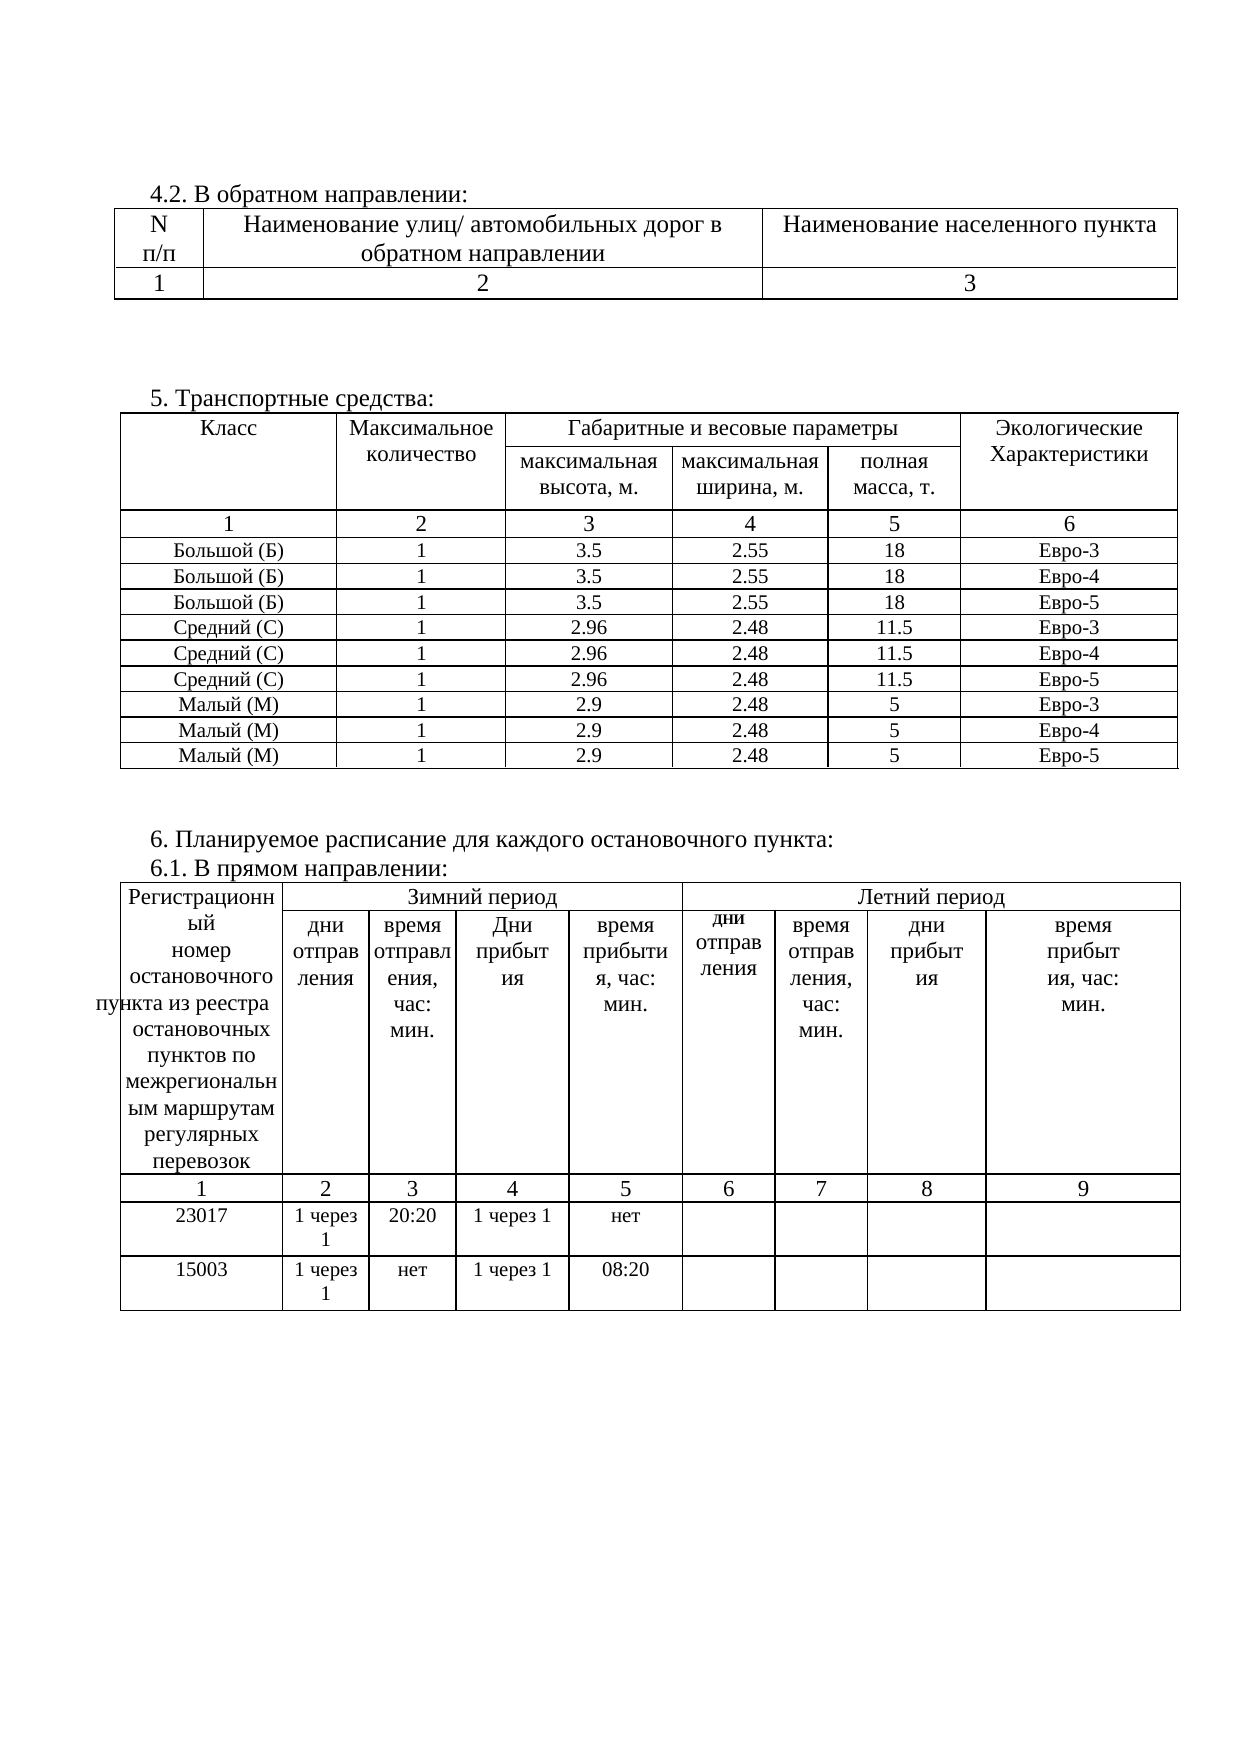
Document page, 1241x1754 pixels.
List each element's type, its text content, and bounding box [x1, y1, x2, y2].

table_cell 4 [673, 511, 827, 537]
table_cell 4 [457, 1175, 568, 1201]
table_cell 1 [115, 268, 203, 298]
table_header Наименование населенного пункта [763, 209, 1177, 267]
table_cell 23017 [121, 1203, 282, 1255]
table_cell 6 [961, 511, 1177, 537]
table_cell 2.96 [506, 615, 672, 639]
table_cell 3 [370, 1175, 455, 1201]
table_cell 1 [337, 743, 505, 767]
table_cell 1 [337, 564, 505, 588]
table_cell 2.9 [506, 743, 672, 767]
table_cell 11.5 [829, 615, 960, 639]
table_cell дни прибыт ия [868, 911, 985, 1173]
table_cell 3 [763, 267, 1177, 298]
table_cell 1 через 1 [283, 1203, 368, 1255]
table_cell [683, 1257, 774, 1310]
table_header Экологические Характеристики [961, 414, 1177, 509]
table_cell [987, 1203, 1180, 1255]
table_cell 2.96 [506, 667, 672, 691]
table_cell 5 [829, 718, 960, 742]
text 6. Планируемое расписание для каждого остановочного пункта: [150, 824, 1090, 853]
table_cell 2 [204, 268, 762, 298]
text 4.2. В обратном направлении: [150, 179, 1090, 207]
table_cell время отправ ления, час: мин. [776, 911, 867, 1173]
table_cell ДНИ отправ ления [683, 911, 774, 1173]
table_cell 18 [829, 564, 960, 588]
table_header N п/п [115, 209, 203, 267]
table_cell 1 [337, 538, 505, 562]
table_cell 3.5 [506, 538, 672, 562]
table_cell 5 [829, 743, 960, 767]
table_cell 2.48 [673, 743, 827, 767]
table_cell 3 [506, 511, 672, 537]
table_cell время отправл ения, час: мин. [370, 911, 455, 1173]
table_cell время прибыти я, час: мин. [570, 911, 682, 1173]
table_cell 18 [829, 538, 960, 562]
table_cell 11.5 [829, 667, 960, 691]
table_cell Средний (С) [121, 641, 336, 665]
table_cell 2.55 [673, 564, 827, 588]
table_cell Дни прибыт ия [457, 911, 568, 1173]
text 5. Транспортные средства: [150, 383, 1090, 412]
table_cell [868, 1203, 985, 1255]
table_cell 5 [829, 692, 960, 716]
table_cell Евро-4 [961, 641, 1177, 665]
table_cell 2.55 [673, 538, 827, 562]
table_cell нет [570, 1203, 682, 1255]
table_cell 2.48 [673, 718, 827, 742]
table_cell Малый (М) [121, 718, 336, 742]
table_cell [776, 1257, 867, 1310]
table_cell 1 [121, 1175, 282, 1201]
table_cell 1 [121, 511, 336, 537]
table_cell время прибыт ия, час: мин. [987, 911, 1180, 1173]
text 6.1. В прямом направлении: [150, 853, 1090, 882]
table_cell 2.48 [673, 667, 827, 691]
table_cell полная масса, т. [829, 447, 960, 509]
table_cell 1 [337, 590, 505, 614]
table_header Габаритные и весовые параметры [506, 414, 960, 446]
table_cell 2.96 [506, 641, 672, 665]
table_cell Евро-4 [961, 564, 1177, 588]
table_cell 5 [570, 1175, 682, 1201]
table_cell максимальная высота, м. [506, 447, 672, 509]
table_cell 1 через 1 [457, 1257, 568, 1310]
table_cell 3.5 [506, 590, 672, 614]
table_cell 1 [337, 615, 505, 639]
table_cell Евро-3 [961, 692, 1177, 716]
table_cell [776, 1203, 867, 1255]
table_cell [683, 1203, 774, 1255]
table_cell Средний (С) [121, 667, 336, 691]
table_cell Евро-5 [961, 590, 1177, 614]
table_cell 2.48 [673, 615, 827, 639]
table_cell 8 [868, 1175, 985, 1201]
table_cell 1 [337, 718, 505, 742]
table_cell 2.48 [673, 692, 827, 716]
table_header Класс [121, 414, 336, 509]
table_cell Малый (М) [121, 743, 336, 767]
table_header Регистрационный номер остановочного пункта из реестра остановочных пунктов по межрегиональным маршрутам регулярных перевозок [121, 883, 282, 1173]
table_cell 9 [987, 1175, 1180, 1201]
table_header Максимальное количество [337, 414, 505, 509]
table_cell 20:20 [370, 1203, 455, 1255]
table_header Летний период [683, 883, 1180, 909]
table_cell [868, 1257, 985, 1310]
table_cell Евро-5 [961, 667, 1177, 691]
table_cell дни отправ ления [283, 911, 368, 1173]
table_cell Большой (Б) [121, 564, 336, 588]
table_header Наименование улиц/ автомобильных дорог в обратном направлении [204, 209, 762, 267]
table_cell 2.48 [673, 641, 827, 665]
table_cell 2.55 [673, 590, 827, 614]
table_cell 1 через 1 [283, 1257, 368, 1310]
table_cell 2.9 [506, 718, 672, 742]
table_cell 1 [337, 692, 505, 716]
table_cell 15003 [121, 1257, 282, 1310]
table_cell Евро-3 [961, 615, 1177, 639]
table_cell Большой (Б) [121, 538, 336, 562]
table_cell Евро-5 [961, 743, 1177, 767]
table_cell нет [370, 1257, 455, 1310]
table_cell 5 [829, 511, 960, 537]
table_cell максимальная ширина, м. [673, 447, 827, 509]
table_cell [987, 1257, 1180, 1310]
table_cell Большой (Б) [121, 590, 336, 614]
table_cell 7 [776, 1175, 867, 1201]
table_cell 08:20 [570, 1257, 682, 1310]
table_cell 3.5 [506, 564, 672, 588]
table_cell Евро-4 [961, 718, 1177, 742]
table_header Зимний период [283, 883, 682, 909]
table_cell 2.9 [506, 692, 672, 716]
table_cell 18 [829, 590, 960, 614]
table_cell 6 [683, 1175, 774, 1201]
table_cell Евро-3 [961, 538, 1177, 562]
table_cell 1 [337, 641, 505, 665]
table_cell 2 [283, 1175, 368, 1201]
table_cell Средний (С) [121, 615, 336, 639]
table_cell 2 [337, 511, 505, 537]
table_cell Малый (М) [121, 692, 336, 716]
table_cell 1 через 1 [457, 1203, 568, 1255]
table_cell 1 [337, 667, 505, 691]
table_cell 11.5 [829, 641, 960, 665]
